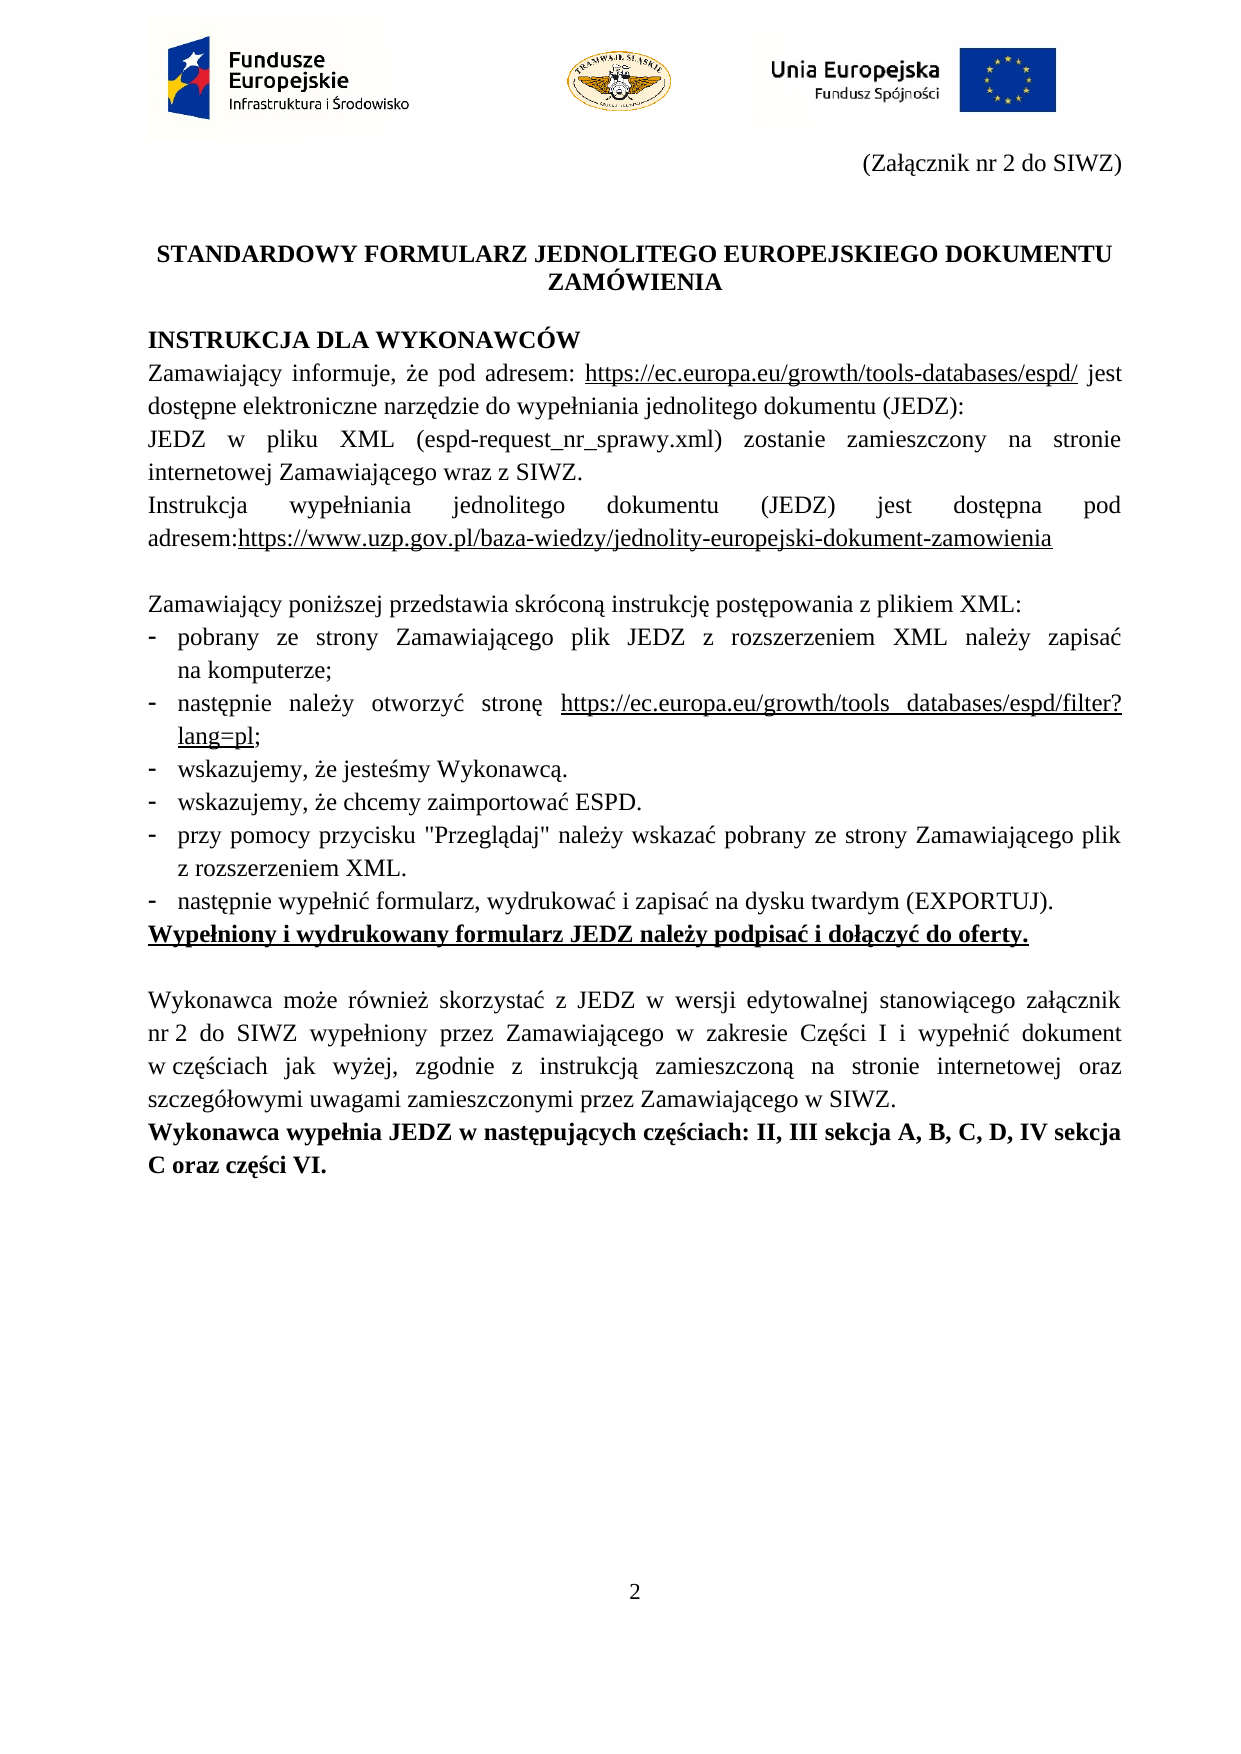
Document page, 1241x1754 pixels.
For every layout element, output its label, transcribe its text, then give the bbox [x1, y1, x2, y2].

list następnie wypełnić formularz, wydrukować i zapisać na dysku twardym (EXPORTUJ). [148, 886, 1122, 915]
list wskazujemy, że jesteśmy Wykonawcą. [148, 754, 1122, 783]
picture [750, 26, 1077, 133]
text Wypełniony i wydrukowany formularz JEDZ należy podpisać i dołączyć do oferty. [148, 919, 1122, 948]
text Zamawiający poniższej przedstawia skróconą instrukcję postępowania z plikiem XML: [148, 589, 1122, 618]
text INSTRUKCJA DLA WYKONAWCÓW [148, 325, 1122, 354]
list wskazujemy, że chcemy zaimportować ESPD. [148, 787, 1122, 816]
text Zamawiający informuje, że pod adresem: https://ec.europa.eu/growth/tools-databases/espd/ jest dostępne elektroniczne narzędzie do wypełniania jednolitego dokumentu (JEDZ): [148, 358, 1122, 420]
list pobrany ze strony Zamawiającego plik JEDZ z rozszerzeniem XML należy zapisać na komputerze; [148, 622, 1122, 684]
picture [567, 51, 671, 111]
text Wykonawca wypełnia JEDZ w następujących częściach: II, III sekcja A, B, C, D, IV sekcja C oraz części VI. [148, 1117, 1122, 1179]
text (Załącznik nr 2 do SIWZ) [148, 148, 1122, 176]
text JEDZ w pliku XML (espd-request_nr_sprawy.xml) zostanie zamieszczony na stronie internetowej Zamawiającego wraz z SIWZ. [148, 424, 1122, 486]
list następnie należy otworzyć stronę https://ec.europa.eu/growth/tools databases/espd/filter?lang=pl; [148, 688, 1122, 750]
text Instrukcja wypełniania jednolitego dokumentu (JEDZ) jest dostępna pod adresem:https://www.uzp.gov.pl/baza-wiedzy/jednolity-europejski-dokument-zamowienia [148, 490, 1122, 552]
list przy pomocy przycisku "Przeglądaj" należy wskazać pobrany ze strony Zamawiającego plik z rozszerzeniem XML. [148, 820, 1122, 882]
subtitle STANDARDOWY FORMULARZ JEDNOLITEGO EUROPEJSKIEGO DOKUMENTU ZAMÓWIENIA [148, 239, 1122, 296]
picture [147, 15, 429, 140]
text Wykonawca może również skorzystać z JEDZ w wersji edytowalnej stanowiącego załącznik nr 2 do SIWZ wypełniony przez Zamawiającego w zakresie Części I i wypełnić dokument w częściach jak wyżej, zgodnie z instrukcją zamieszczoną na stronie internetowej oraz szczegółowymi uwagami zamieszczonymi przez Zamawiającego w SIWZ. [148, 985, 1122, 1113]
